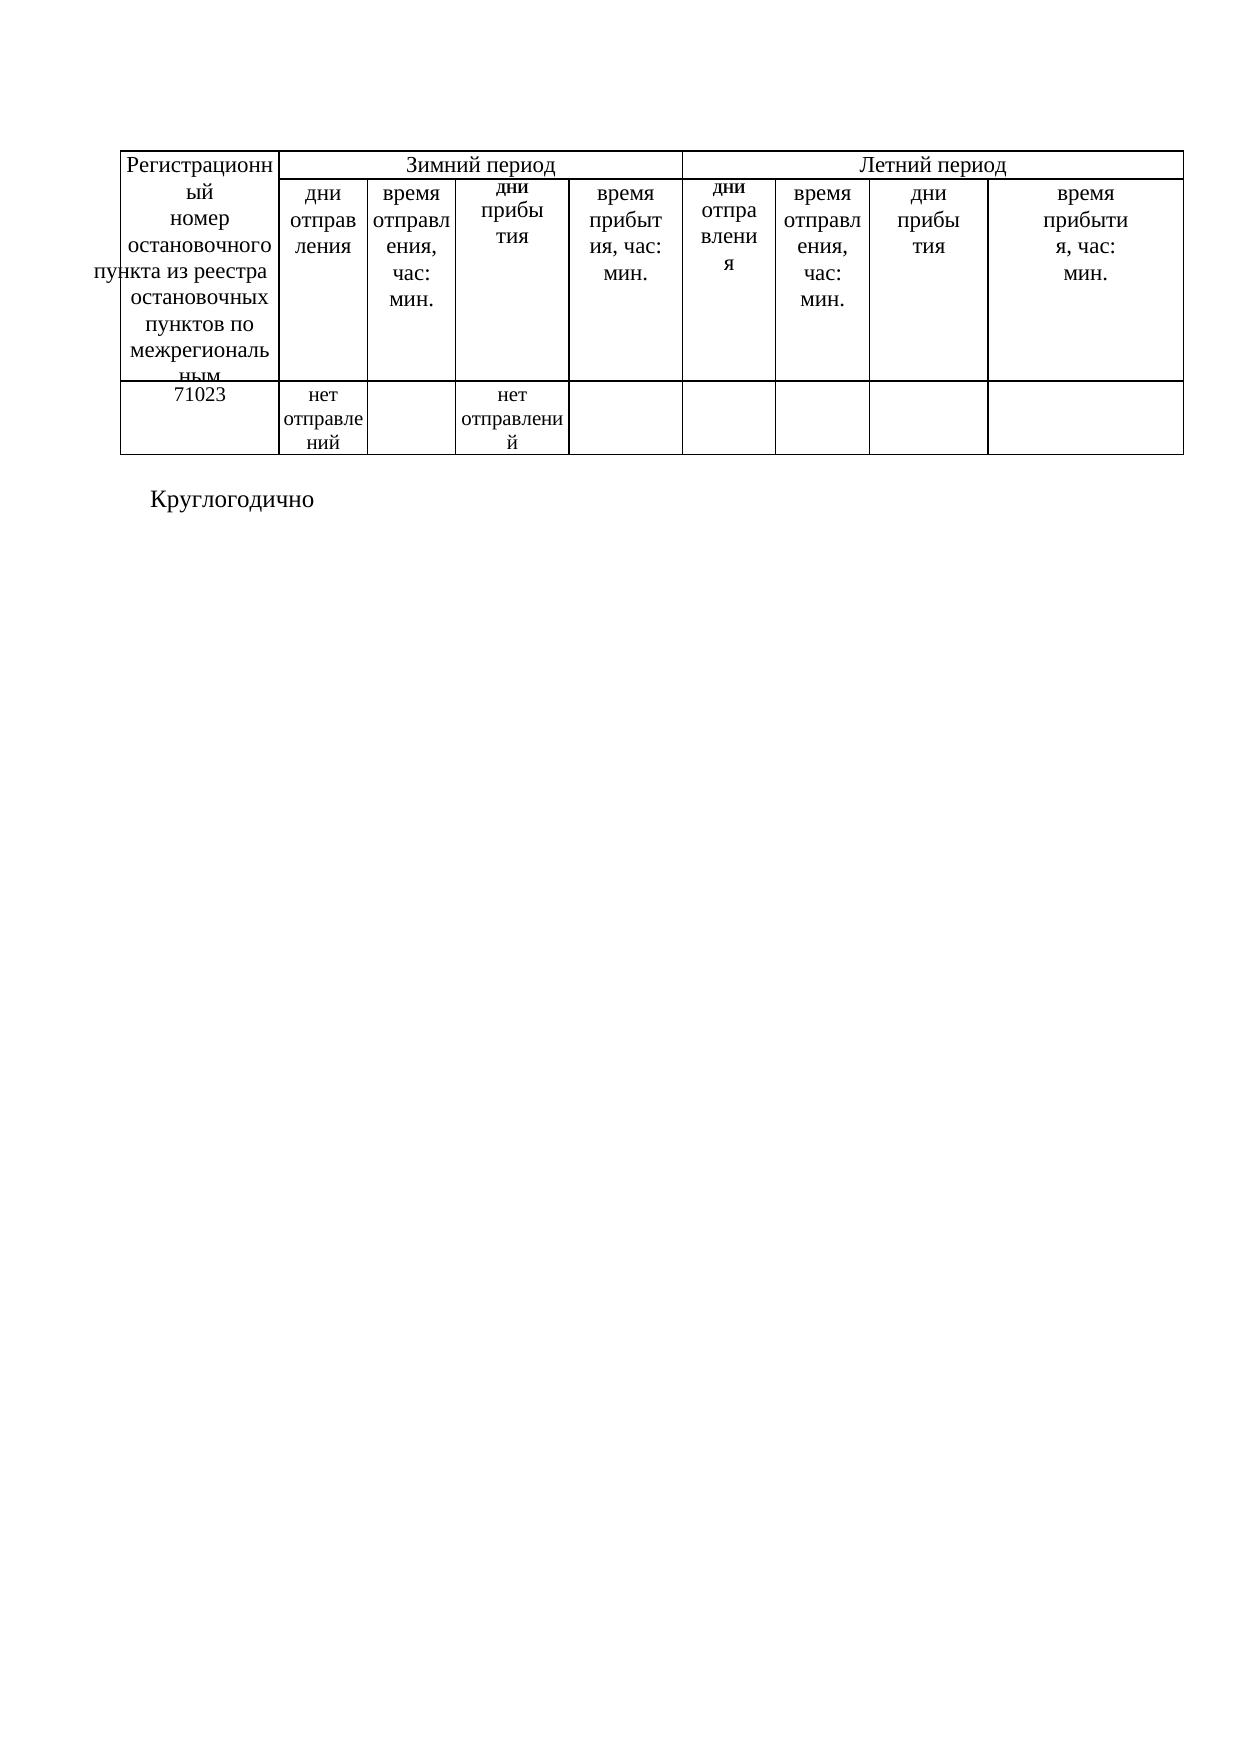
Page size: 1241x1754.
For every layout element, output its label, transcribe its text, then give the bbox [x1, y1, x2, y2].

table_cell нет отправлений [456, 382, 568, 454]
table_cell [776, 382, 869, 454]
table_cell нет отправлений [280, 382, 367, 454]
table_cell время отправл ения, час: мин. [776, 180, 869, 380]
table_cell время прибыти я, час: мин. [989, 180, 1183, 380]
table_cell ДНИ отпра влени я [683, 180, 775, 380]
table_cell дни прибы тия [870, 180, 987, 380]
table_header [121, 152, 278, 380]
table_cell [870, 382, 987, 454]
table_cell [368, 382, 455, 454]
table_header Зимний период [280, 152, 682, 178]
table_cell время отправл ения, час: мин. [368, 180, 455, 380]
text Круглогодично [150, 484, 1090, 513]
table_cell ДНИ прибы тия [456, 180, 568, 380]
table_cell [989, 382, 1183, 454]
table_header Летний период [683, 152, 1183, 178]
table_cell 71023 [121, 382, 278, 454]
table_cell время прибыт ия, час: мин. [570, 180, 682, 380]
table_cell [683, 382, 775, 454]
table_cell [570, 382, 682, 454]
table_cell дни отправ ления [280, 180, 367, 380]
